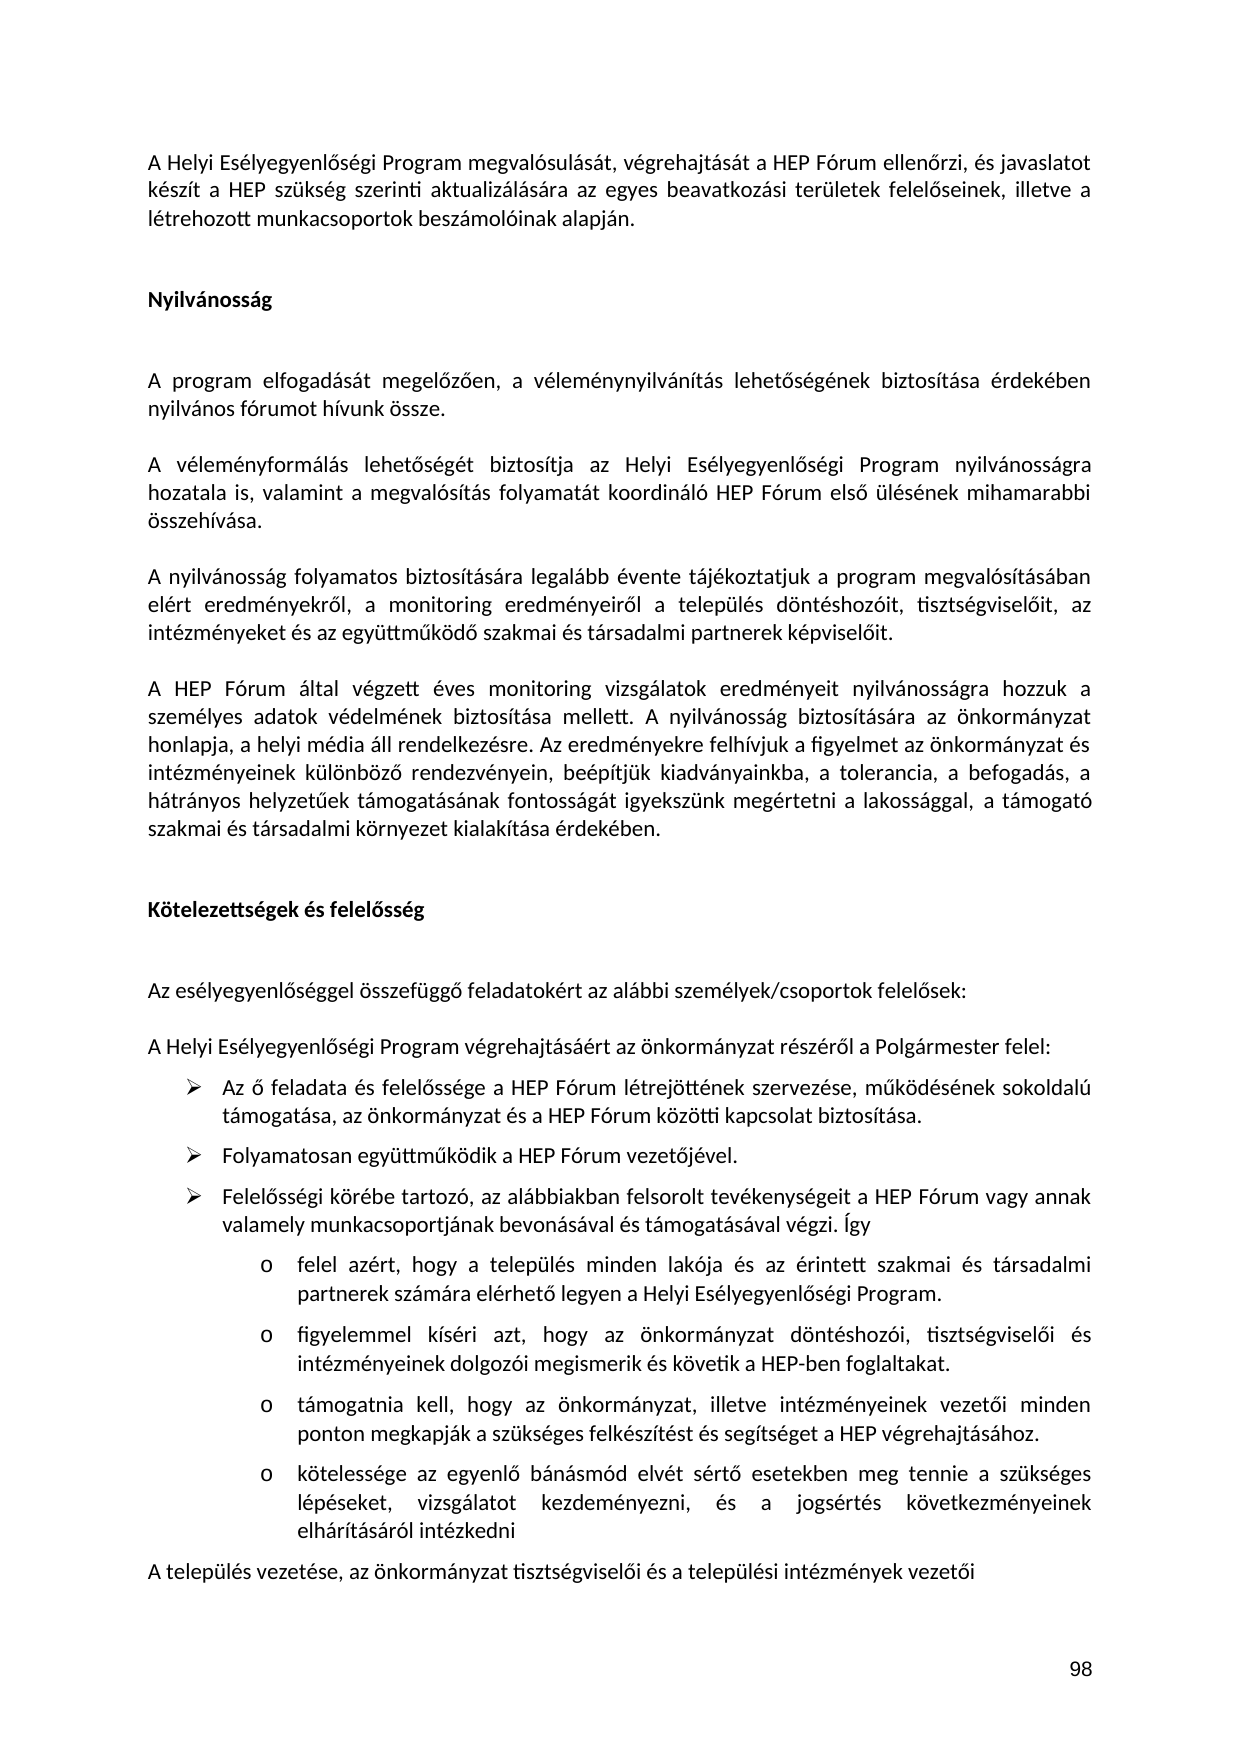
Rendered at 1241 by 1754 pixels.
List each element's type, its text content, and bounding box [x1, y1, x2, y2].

subtitle Nyilvánosság [148, 285, 1093, 313]
list kötelessége az egyenlő bánásmód elvét sértő esetekben meg tennie a szükséges lépéseket, vizsgálatot kezdeményezni, és a jogsértés következményeinek elhárításáról intézkedni [259, 1459, 1093, 1544]
text A HEP Fórum által végzett éves monitoring vizsgálatok eredményeit nyilvánosságra hozzuk a személyes adatok védelmének biztosítása mellett. A nyilvánosság biztosítására az önkormányzat honlapja, a helyi média áll rendelkezésre. Az eredményekre felhívjuk a figyelmet az önkormányzat és intézményeinek különböző rendezvényein, beépítjük kiadványainkba, a tolerancia, a befogadás, a hátrányos helyzetűek támogatásának fontosságát igyekszünk megértetni a lakossággal, a támogató szakmai és társadalmi környezet kialakítása érdekében. [148, 674, 1093, 842]
list figyelemmel kíséri azt, hogy az önkormányzat döntéshozói, tisztségviselői és intézményeinek dolgozói megismerik és követik a HEP-ben foglaltakat. [259, 1320, 1093, 1377]
text A Helyi Esélyegyenlőségi Program megvalósulását, végrehajtását a HEP Fórum ellenőrzi, és javaslatot készít a HEP szükség szerinti aktualizálására az egyes beavatkozási területek felelőseinek, illetve a létrehozott munkacsoportok beszámolóinak alapján. [148, 148, 1093, 232]
text A nyilvánosság folyamatos biztosítására legalább évente tájékoztatjuk a program megvalósításában elért eredményekről, a monitoring eredményeiről a település döntéshozóit, tisztségviselőit, az intézményeket és az együttműködő szakmai és társadalmi partnerek képviselőit. [148, 562, 1093, 646]
text Az esélyegyenlőséggel összefüggő feladatokért az alábbi személyek/csoportok felelősek: [148, 976, 1093, 1004]
text A település vezetése, az önkormányzat tisztségviselői és a települési intézmények vezetői [148, 1557, 1093, 1585]
list Felelősségi körébe tartozó, az alábbiakban felsorolt tevékenységeit a HEP Fórum vagy annak valamely munkacsoportjának bevonásával és támogatásával végzi. Így [185, 1182, 1093, 1238]
list támogatnia kell, hogy az önkormányzat, illetve intézményeinek vezetői minden ponton megkapják a szükséges felkészítést és segítséget a HEP végrehajtásához. [259, 1390, 1093, 1447]
text A véleményformálás lehetőségét biztosítja az Helyi Esélyegyenlőségi Program nyilvánosságra hozatala is, valamint a megvalósítás folyamatát koordináló HEP Fórum első ülésének mihamarabbi összehívása. [148, 450, 1093, 534]
text A program elfogadását megelőzően, a véleménynyilvánítás lehetőségének biztosítása érdekében nyilvános fórumot hívunk össze. [148, 366, 1093, 422]
list Az ő feladata és felelőssége a HEP Fórum létrejöttének szervezése, működésének sokoldalú támogatása, az önkormányzat és a HEP Fórum közötti kapcsolat biztosítása. [185, 1073, 1093, 1129]
list Folyamatosan együttműködik a HEP Fórum vezetőjével. [185, 1141, 1093, 1169]
subtitle Kötelezettségek és felelősség [148, 895, 1093, 923]
list felel azért, hogy a település minden lakója és az érintett szakmai és társadalmi partnerek számára elérhető legyen a Helyi Esélyegyenlőségi Program. [259, 1250, 1093, 1307]
text A Helyi Esélyegyenlőségi Program végrehajtásáért az önkormányzat részéről a Polgármester felel: [148, 1032, 1093, 1060]
